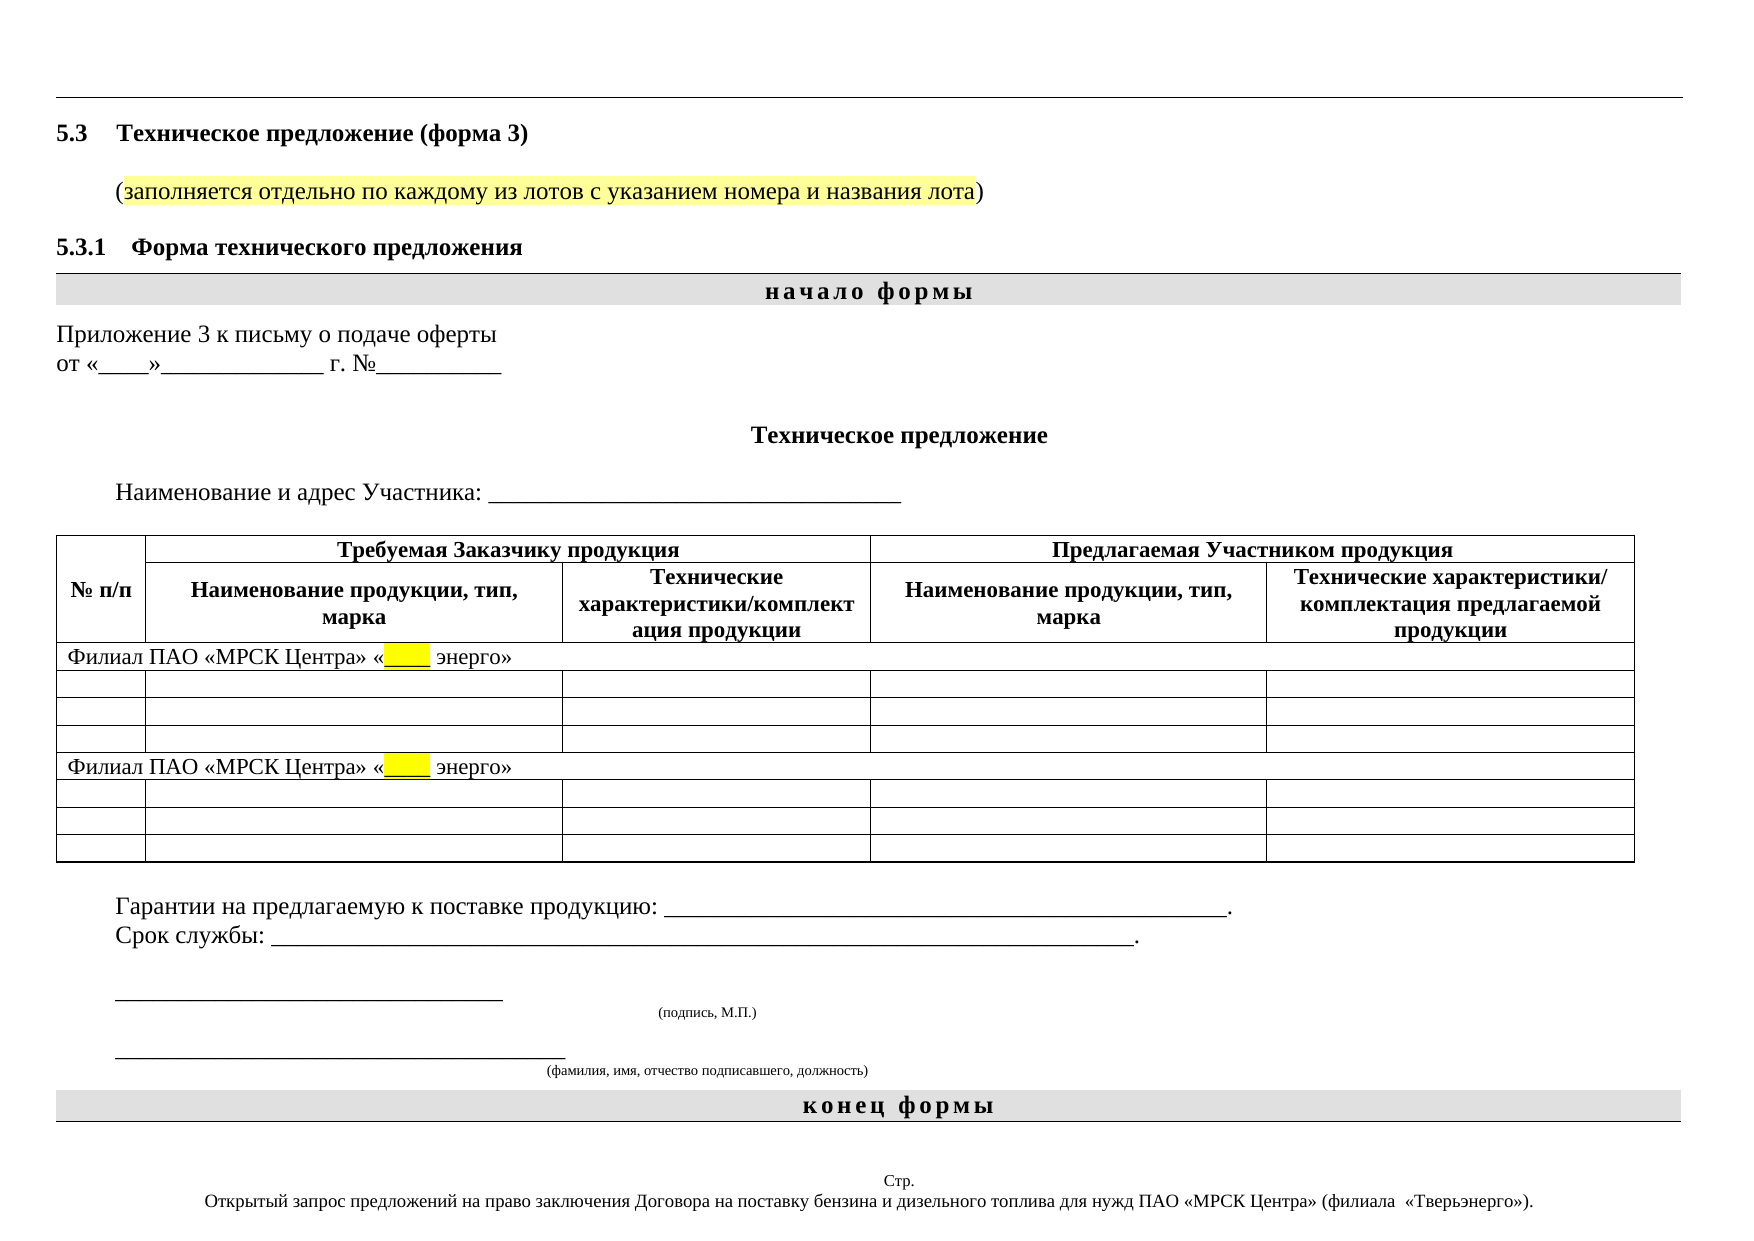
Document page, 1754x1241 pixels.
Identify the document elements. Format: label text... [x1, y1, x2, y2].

table_cell [563, 726, 870, 752]
table_cell [146, 726, 562, 752]
table_cell [146, 808, 562, 834]
text Приложение 3 к письму о подаче оферты от «____»_____________ г. №__________ [56, 319, 1683, 377]
table_cell [563, 808, 870, 834]
table_cell [871, 835, 1266, 861]
table_cell Филиал ПАО «МРСК Центра» «____ энерго» [430, 753, 1634, 779]
subtitle Техническое предложение (форма 3) [56, 118, 1683, 147]
table_header Требуемая Заказчику продукция [146, 536, 870, 562]
table_cell Филиал ПАО «МРСК Центра» «____ энерго» [57, 753, 384, 779]
table_cell [1267, 808, 1634, 834]
table_cell [57, 671, 145, 697]
text Срок службы: _____________________________________________________________________. [56, 920, 1683, 949]
text ____________________________________ [56, 1033, 1683, 1061]
table_cell [1267, 726, 1634, 752]
table_cell [1267, 780, 1634, 807]
table_cell [146, 698, 562, 724]
table_header № п/п [57, 536, 145, 642]
table_cell [146, 671, 562, 697]
table_header Предлагаемая Участником продукция [871, 536, 1634, 562]
table_cell Филиал ПАО «МРСК Центра» «____ энерго» [57, 643, 384, 670]
text Гарантии на предлагаемую к поставке продукцию: _____________________________________________. [56, 891, 1683, 920]
text _______________________________ [56, 975, 1683, 1004]
table_cell [146, 780, 562, 807]
table_cell [1267, 671, 1634, 697]
table_cell Технические характеристики/ комплектация предлагаемой продукции [1267, 563, 1634, 642]
table_cell [871, 780, 1266, 807]
table_cell [57, 808, 145, 834]
table_cell Филиал ПАО «МРСК Центра» «____ энерго» [430, 643, 1634, 670]
table_cell [1267, 698, 1634, 724]
table_cell [871, 808, 1266, 834]
table_cell [563, 835, 870, 861]
table_cell [146, 835, 562, 861]
table_cell [57, 780, 145, 807]
table_cell [563, 698, 870, 724]
table_cell [563, 671, 870, 697]
table_cell [1267, 835, 1634, 861]
subtitle Форма технического предложения [56, 232, 1683, 260]
table_cell [871, 698, 1266, 724]
table_cell Технические характеристики/комплектация продукции [563, 563, 870, 642]
text Техническое предложение [56, 420, 1683, 448]
table_cell [871, 671, 1266, 697]
text Наименование и адрес Участника: _________________________________ [56, 477, 1683, 506]
table_cell [57, 835, 145, 861]
table_cell Наименование продукции, тип, марка [146, 563, 562, 642]
table_cell [57, 726, 145, 752]
text (заполняется отдельно по каждому из лотов с указанием номера и названия лота) [975, 176, 1683, 205]
text конец формы [56, 1090, 1681, 1121]
table_cell [871, 726, 1266, 752]
text (фамилия, имя, отчество подписавшего, должность) [56, 1061, 1299, 1090]
text начало формы [56, 274, 1681, 305]
text (подпись, М.П.) [56, 1004, 1299, 1033]
table_cell [57, 698, 145, 724]
table_cell Наименование продукции, тип, марка [871, 563, 1266, 642]
table_cell [563, 780, 870, 807]
